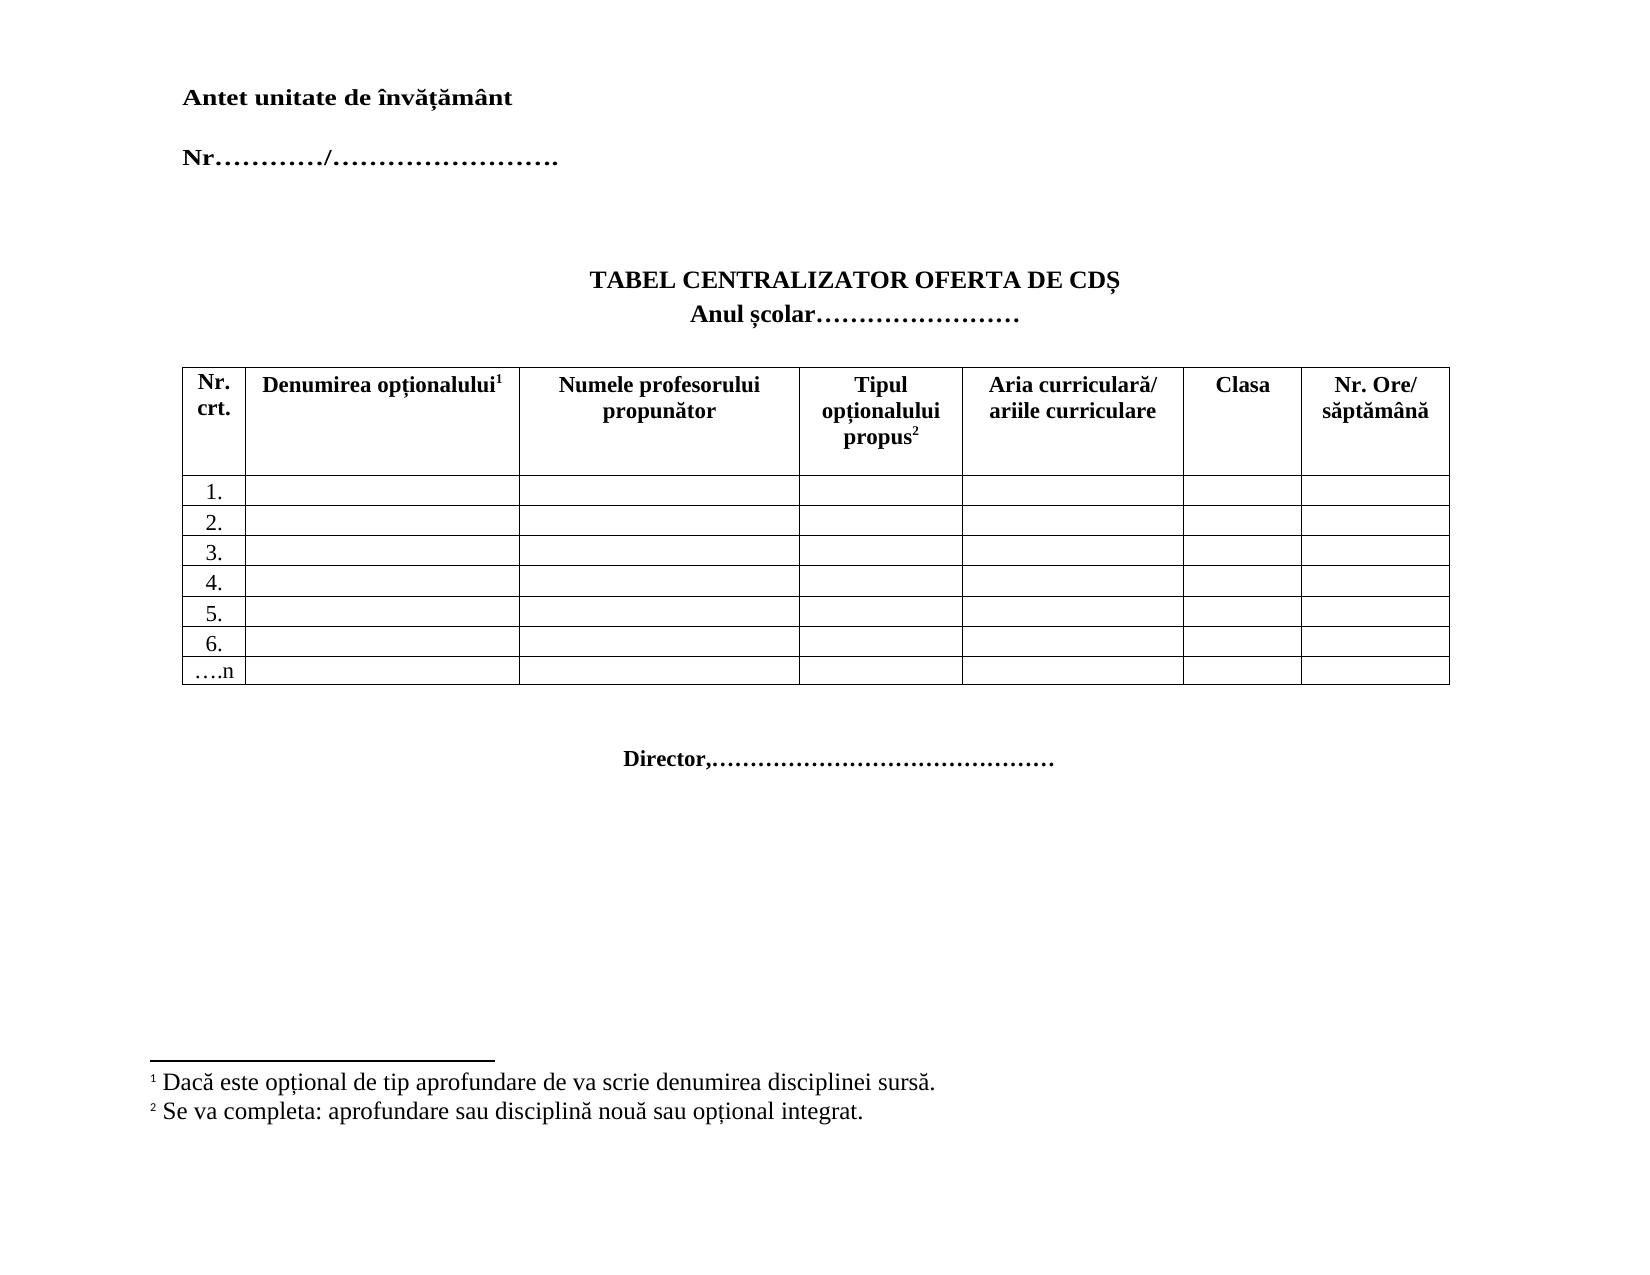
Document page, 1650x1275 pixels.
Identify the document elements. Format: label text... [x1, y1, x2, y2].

table_cell [963, 657, 1183, 684]
table_cell [246, 627, 519, 656]
table_cell [963, 597, 1183, 626]
table_cell [1184, 657, 1301, 684]
table_cell [246, 566, 519, 596]
table_cell [520, 476, 799, 505]
table_cell [1184, 627, 1301, 656]
table_cell [1302, 506, 1449, 535]
table_cell [800, 476, 962, 505]
table_cell [520, 627, 799, 656]
table_cell [1184, 536, 1301, 565]
table_cell [1302, 657, 1449, 684]
table_cell [800, 566, 962, 596]
table_cell [246, 476, 519, 505]
table_cell [1184, 597, 1301, 626]
table_cell [963, 536, 1183, 565]
table_header Denumirea opționalului [246, 368, 519, 474]
text Antet unitate de învățământ [182, 84, 1528, 110]
table_cell [246, 657, 519, 684]
table_header Nr. crt. [183, 368, 245, 474]
table_cell [1184, 506, 1301, 535]
text Nr…………/……………………. [182, 144, 1528, 171]
table_cell [520, 566, 799, 596]
text TABEL CENTRALIZATOR OFERTA DE CDȘ [182, 265, 1528, 295]
table_cell [246, 597, 519, 626]
table_cell [800, 597, 962, 626]
table_cell [246, 536, 519, 565]
table_cell 4. [183, 566, 245, 596]
table_cell [1302, 627, 1449, 656]
table_cell [1302, 476, 1449, 505]
table_header Clasa [1184, 368, 1301, 474]
table_cell [963, 627, 1183, 656]
table_cell [963, 566, 1183, 596]
table_cell [800, 657, 962, 684]
table_cell [520, 506, 799, 535]
table_cell ….n [183, 657, 245, 684]
table_cell 6. [183, 627, 245, 656]
table_cell 2. [183, 506, 245, 535]
table_cell [963, 476, 1183, 505]
table_cell [520, 657, 799, 684]
table_cell [1302, 597, 1449, 626]
table_cell [1184, 476, 1301, 505]
table_cell 1. [183, 476, 245, 505]
table_header Aria curriculară/ ariile curriculare [963, 368, 1183, 474]
table_cell [1302, 536, 1449, 565]
table_cell [520, 536, 799, 565]
table_cell [800, 627, 962, 656]
text Anul școlar…………………… [182, 299, 1528, 329]
table_cell [520, 597, 799, 626]
table_cell [1302, 566, 1449, 596]
table_cell [246, 506, 519, 535]
table_cell [963, 506, 1183, 535]
table_header Numele profesorului propunător [520, 368, 799, 474]
text Director,……………………………………… [150, 745, 1528, 772]
table_header Tipul opționalului propus [800, 368, 962, 474]
table_cell [1184, 566, 1301, 596]
table_cell [800, 536, 962, 565]
table_cell 5. [183, 597, 245, 626]
table_cell 3. [183, 536, 245, 565]
table_cell [800, 506, 962, 535]
table_header Nr. Ore/ săptămână [1302, 368, 1449, 474]
